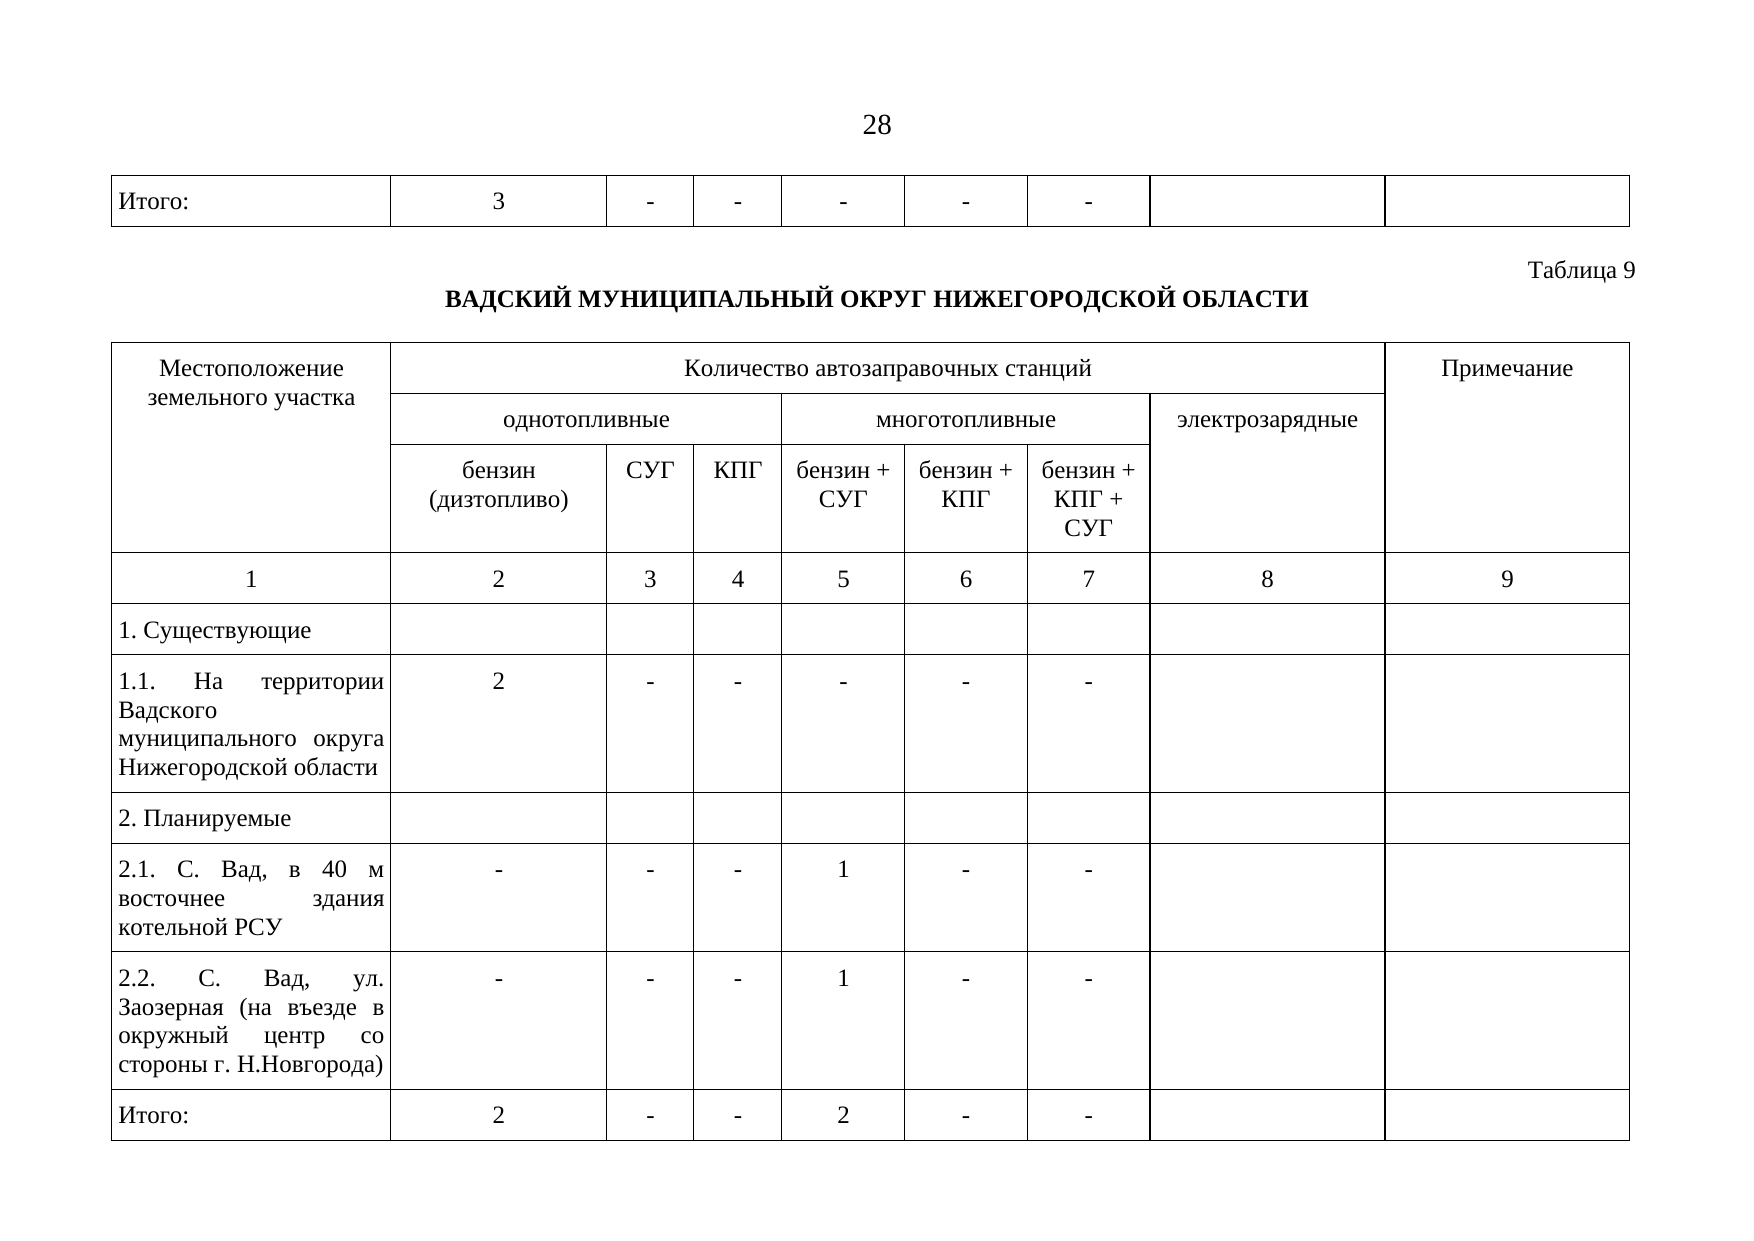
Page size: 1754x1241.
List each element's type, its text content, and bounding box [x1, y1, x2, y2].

table_cell - [782, 655, 904, 792]
table_cell [782, 793, 904, 843]
table_cell [1151, 655, 1384, 792]
table_cell - [694, 952, 781, 1088]
table_header Количество автозаправочных станций [391, 343, 1384, 393]
table_cell [1386, 176, 1629, 226]
table_cell [1386, 604, 1629, 654]
table_cell - [1028, 655, 1149, 792]
table_cell бензин + КПГ [905, 445, 1027, 552]
table_cell [1151, 1090, 1384, 1139]
table_cell 6 [905, 553, 1027, 603]
table_cell 2 [391, 553, 606, 603]
table_cell [1386, 655, 1629, 792]
table_cell - [782, 176, 904, 226]
table_cell [694, 793, 781, 843]
table_cell [694, 604, 781, 654]
table_cell 8 [1151, 553, 1384, 603]
table_cell [1386, 952, 1629, 1088]
table_cell [391, 604, 606, 654]
table_cell - [905, 952, 1027, 1088]
table_cell 1. Существующие [112, 604, 390, 654]
table_cell 2 [391, 1090, 606, 1139]
table_cell [905, 793, 1027, 843]
table_cell [391, 793, 606, 843]
table_cell 5 [782, 553, 904, 603]
table_cell 2.2. С. Вад, ул. Заозерная (на въезде в окружный центр со стороны г. Н.Новгорода) [112, 952, 390, 1088]
table_cell - [694, 176, 781, 226]
table_cell [905, 604, 1027, 654]
title ВАДСКИЙ МУНИЦИПАЛЬНЫЙ ОКРУГ НИЖЕГОРОДСКОЙ ОБЛАСТИ [118, 284, 1636, 313]
table_cell бензин + СУГ [782, 445, 904, 552]
table_cell [1151, 844, 1384, 951]
table_cell электрозарядные [1151, 394, 1384, 552]
table_cell - [391, 844, 606, 951]
table_cell [1386, 793, 1629, 843]
table_cell [1151, 604, 1384, 654]
table_cell однотопливные [391, 394, 781, 444]
table_cell - [607, 655, 693, 792]
table_cell [1151, 176, 1384, 226]
table_cell - [1028, 176, 1149, 226]
table_cell - [905, 1090, 1027, 1139]
table_cell - [607, 1090, 693, 1139]
table_cell - [694, 1090, 781, 1139]
table_cell 2.1. С. Вад, в 40 м восточнее здания котельной РСУ [112, 844, 390, 951]
table_cell 1.1. На территории Вадского муниципального округа Нижегородской области [112, 655, 390, 792]
table_cell [607, 793, 693, 843]
table_cell [1151, 793, 1384, 843]
table_header Местоположение земельного участка [112, 343, 390, 552]
table_cell - [905, 844, 1027, 951]
table_cell многотопливные [782, 394, 1149, 444]
table_cell 2 [391, 655, 606, 792]
table_cell - [1028, 844, 1149, 951]
table_cell 1 [782, 952, 904, 1088]
table_cell [607, 604, 693, 654]
table_cell [1386, 1090, 1629, 1139]
table_header Примечание [1386, 343, 1629, 552]
table_cell - [694, 655, 781, 792]
table_cell [1386, 844, 1629, 951]
table_cell - [905, 176, 1027, 226]
table_cell [782, 604, 904, 654]
table_cell - [905, 655, 1027, 792]
table_cell - [1028, 1090, 1149, 1139]
table_cell - [391, 952, 606, 1088]
text Таблица 9 [118, 255, 1636, 284]
table_cell 1 [112, 553, 390, 603]
table_cell [1028, 604, 1149, 654]
table_cell бензин (дизтопливо) [391, 445, 606, 552]
table_cell - [694, 844, 781, 951]
table_cell - [1028, 952, 1149, 1088]
table_cell СУГ [607, 445, 693, 552]
table_cell КПГ [694, 445, 781, 552]
table_cell 1 [782, 844, 904, 951]
table_cell 7 [1028, 553, 1149, 603]
table_cell - [607, 952, 693, 1088]
table_cell Итого: [112, 1090, 390, 1139]
table_cell 2. Планируемые [112, 793, 390, 843]
table_cell 4 [694, 553, 781, 603]
table_cell Итого: [112, 176, 390, 226]
table_cell [1028, 793, 1149, 843]
table_cell 3 [607, 553, 693, 603]
table_cell 9 [1386, 553, 1629, 603]
table_cell - [607, 844, 693, 951]
table_cell - [607, 176, 693, 226]
table_cell 3 [391, 176, 606, 226]
table_cell бензин + КПГ + СУГ [1028, 445, 1149, 552]
table_cell 2 [782, 1090, 904, 1139]
table_cell [1151, 952, 1384, 1088]
